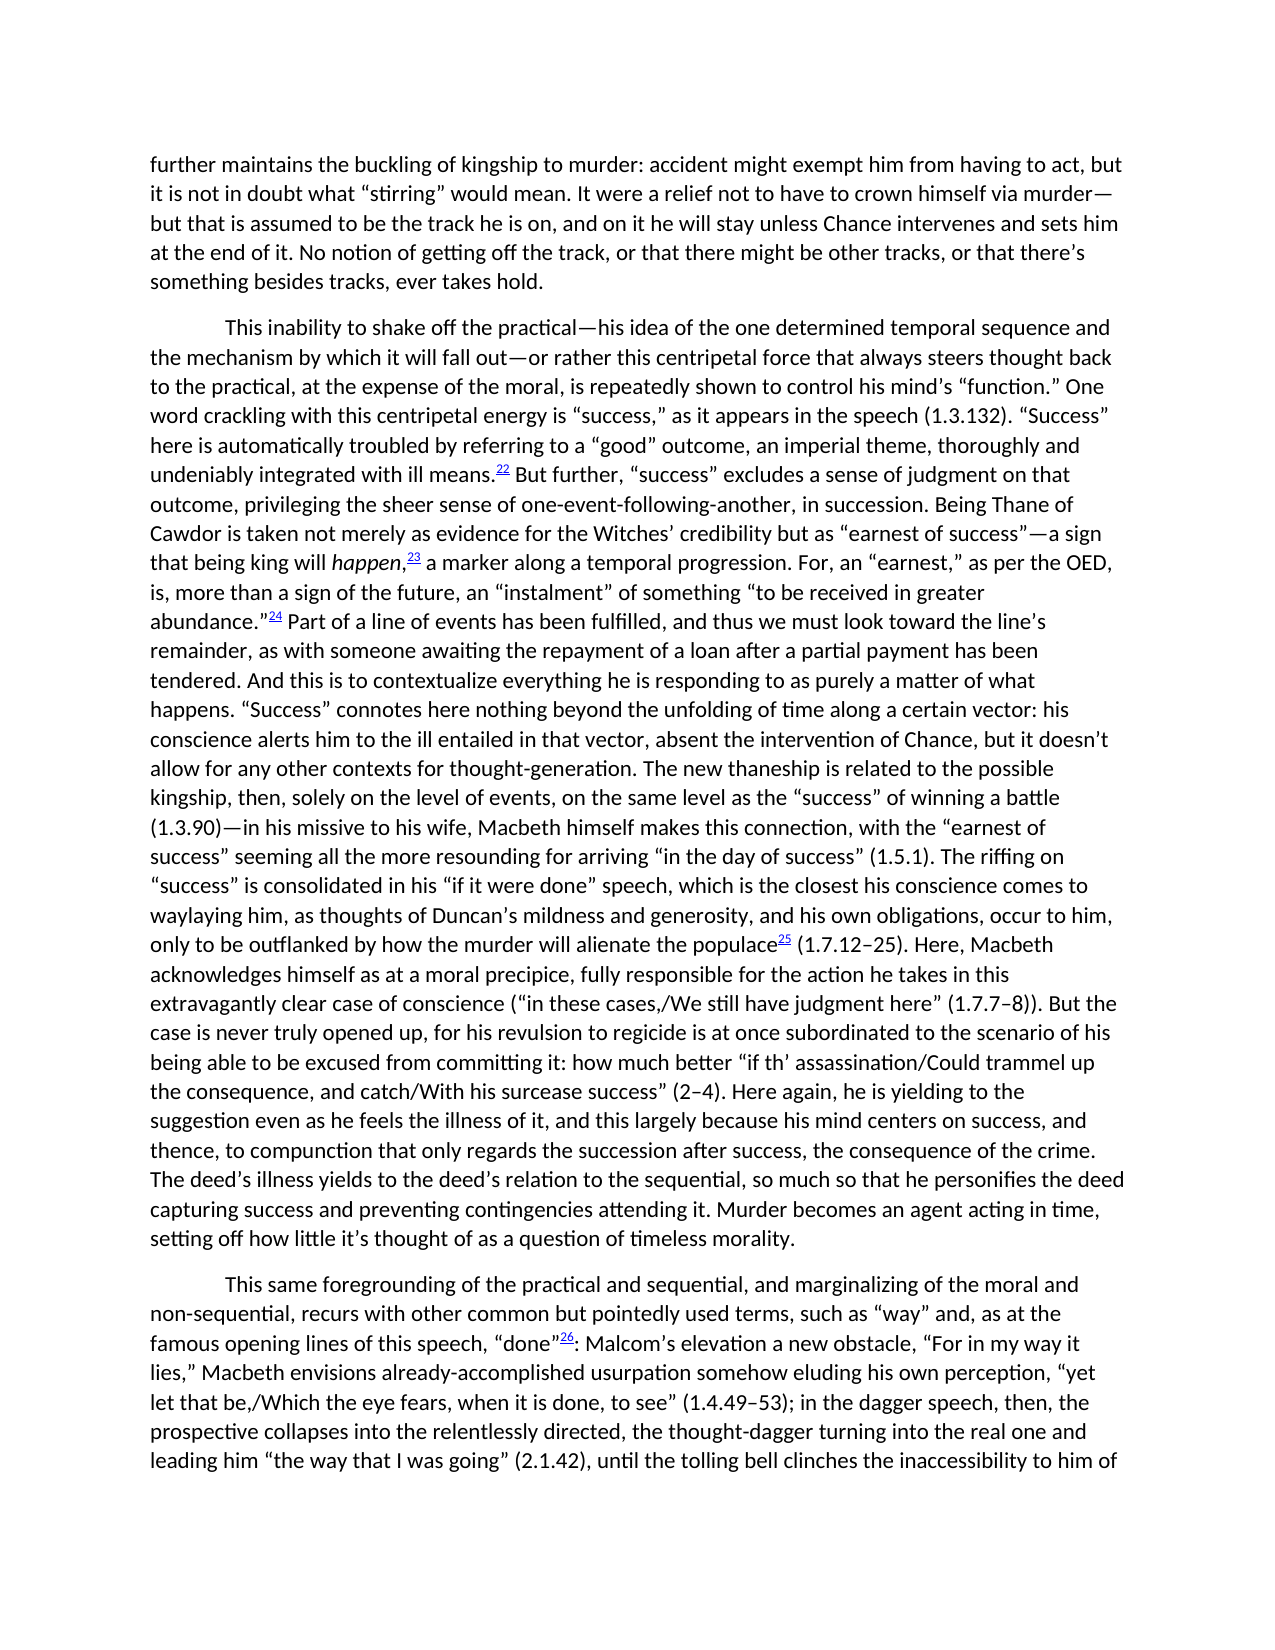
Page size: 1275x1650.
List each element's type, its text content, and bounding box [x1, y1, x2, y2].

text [150, 1270, 1125, 1474]
text This inability to shake off the practical—his idea of the one determined temporal sequence and the mechanism by which it will fall out—or rather this centripetal force that always steers thought back to the practical, at the expense of the moral, is repeatedly shown to control his mind’s “function.” One word crackling with this centripetal energy is “success,” as it appears in the speech (1.3.132). “Success” here is automatically troubled by referring to a “good” outcome, an imperial theme, thoroughly and undeniably integrated with ill means.22 But further, “success” excludes a sense of judgment on that outcome, privileging the sheer sense of one-event-following-another, in succession. Being Thane of Cawdor is taken not merely as evidence for the Witches’ credibility but as “earnest of success”—a sign that being king will happen,23 a marker along a temporal progression. For, an “earnest,” as per the OED, is, more than a sign of the future, an “instalment” of something “to be received in greater abundance.”24 Part of a line of events has been fulfilled, and thus we must look toward the line’s remainder, as with someone awaiting the repayment of a loan after a partial payment has been tendered. And this is to contextualize everything he is responding to as purely a matter of what happens. “Success” connotes here nothing beyond the unfolding of time along a certain vector: his conscience alerts him to the ill entailed in that vector, absent the intervention of Chance, but it doesn’t allow for any other contexts for thought-generation. The new thaneship is related to the possible kingship, then, solely on the level of events, on the same level as the “success” of winning a battle (1.3.90)—in his missive to his wife, Macbeth himself makes this connection, with the “earnest of success” seeming all the more resounding for arriving “in the day of success” (1.5.1). The riffing on “success” is consolidated in his “if it were done” speech, which is the closest his conscience comes to waylaying him, as thoughts of Duncan’s mildness and generosity, and his own obligations, occur to him, only to be outflanked by how the murder will alienate the populace25 (1.7.12–25). Here, Macbeth acknowledges himself as at a moral precipice, fully responsible for the action he takes in this extravagantly clear case of conscience (“in these cases,/We still have judgment here” (1.7.7–8)). But the case is never truly opened up, for his revulsion to regicide is at once subordinated to the scenario of his being able to be excused from committing it: how much better “if th’ assassination/Could trammel up the consequence, and catch/With his surcease success” (2–4). Here again, he is yielding to the suggestion even as he feels the illness of it, and this largely because his mind centers on success, and thence, to compunction that only regards the succession after success, the consequence of the crime. The deed’s illness yields to the deed’s relation to the sequential, so much so that he personifies the deed capturing success and preventing contingencies attending it. Murder becomes an agent acting in time, setting off how little it’s thought of as a question of timeless morality. [150, 313, 1125, 1252]
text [150, 150, 1125, 296]
